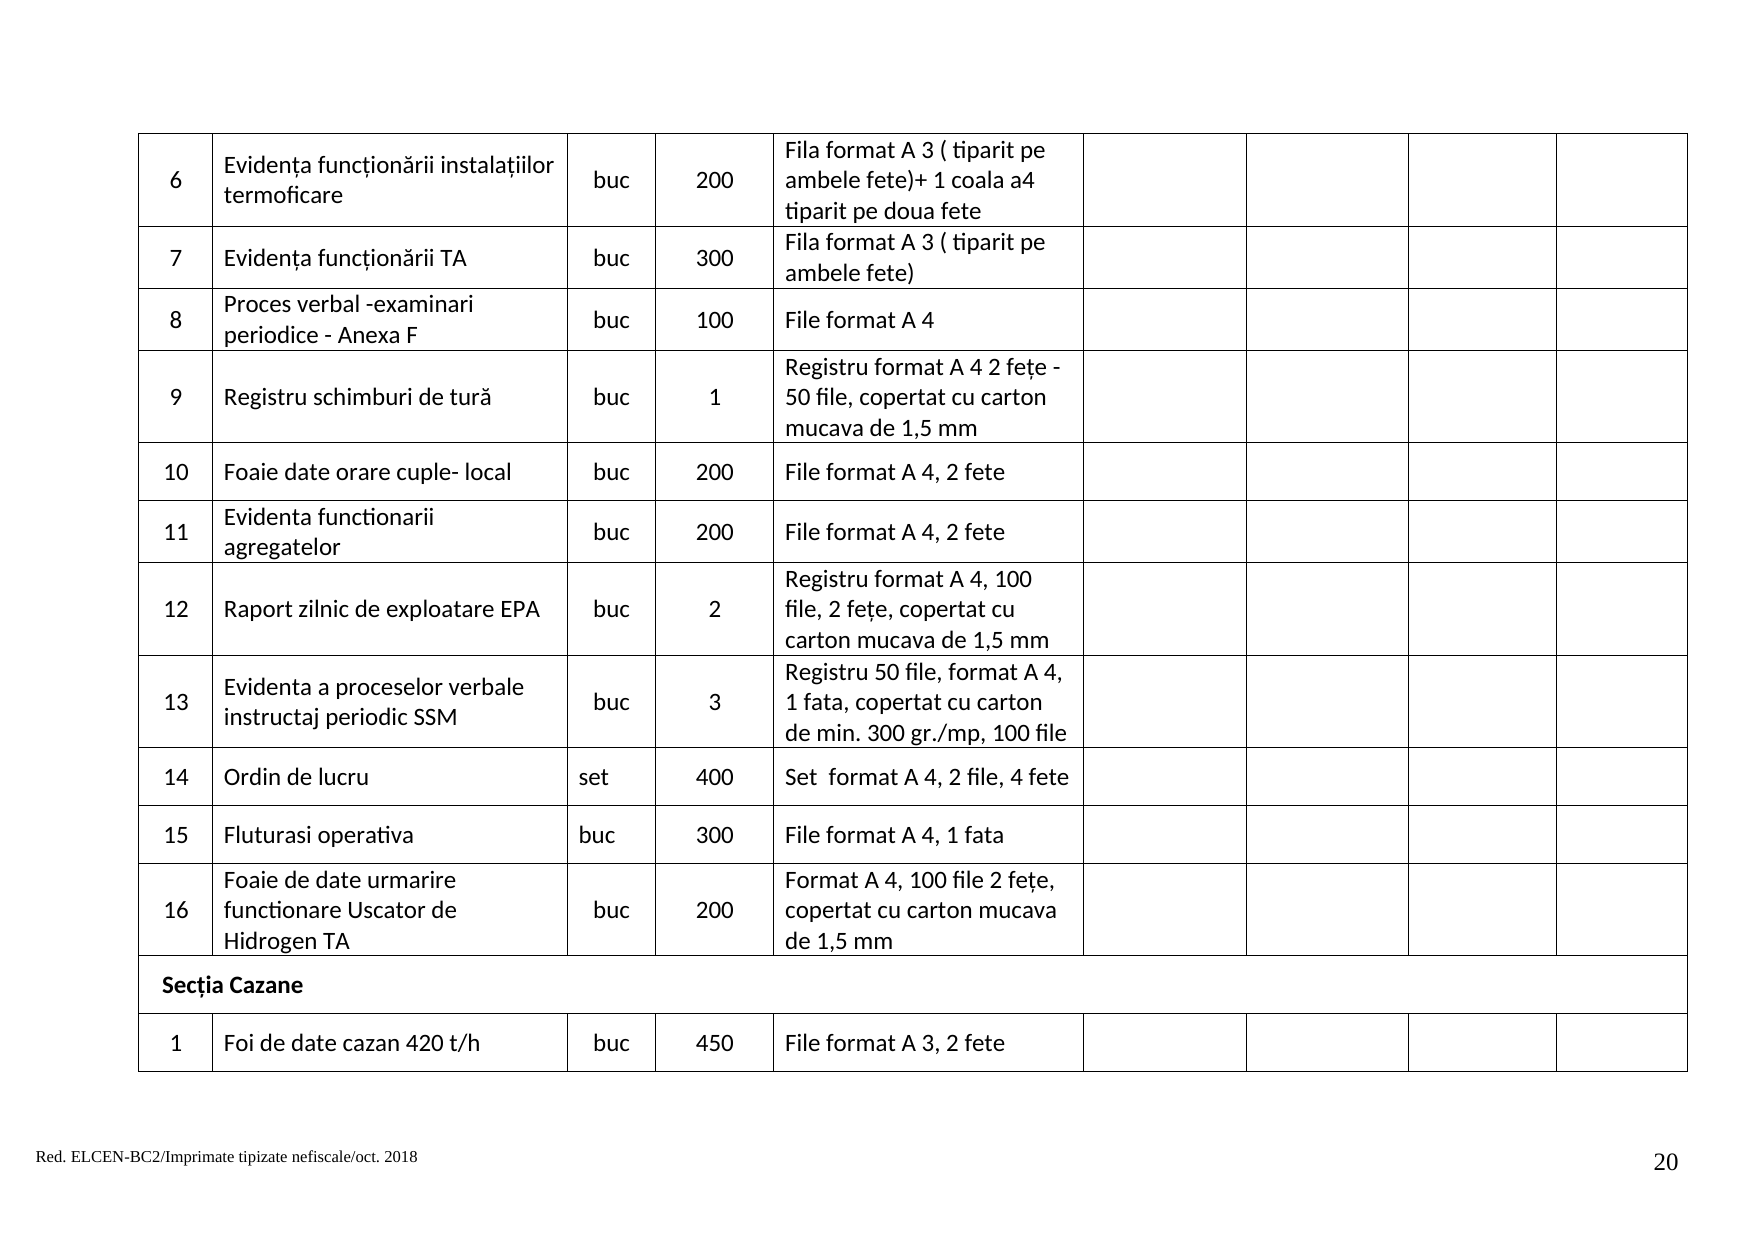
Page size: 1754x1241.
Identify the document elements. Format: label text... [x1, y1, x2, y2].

table_cell 9 [139, 351, 212, 442]
table_cell [1247, 443, 1408, 500]
table_cell [1557, 656, 1687, 747]
table_cell Proces verbal -examinari periodice - Anexa F [213, 289, 567, 350]
table_cell buc [568, 563, 655, 655]
table_cell Format A 4, 100 file 2 feţe, copertat cu carton mucava de 1,5 mm [774, 864, 1083, 955]
table_cell Registru format A 4 2 feţe - 50 file, copertat cu carton mucava de 1,5 mm [774, 351, 1083, 442]
table_cell Secţia Cazane [139, 956, 1687, 1013]
table_cell 200 [656, 864, 773, 955]
table_cell [1557, 351, 1687, 442]
table_cell buc [568, 289, 655, 350]
table_cell [1409, 1014, 1556, 1071]
table_cell 450 [656, 1014, 773, 1071]
table_cell 7 [139, 227, 212, 288]
table_cell [1084, 501, 1246, 562]
table_cell File format A 4 [774, 289, 1083, 350]
table_cell buc [568, 501, 655, 562]
table_cell [1247, 748, 1408, 805]
table_cell 12 [139, 563, 212, 655]
table_cell 2 [656, 563, 773, 655]
table_cell buc [568, 351, 655, 442]
table_cell [1409, 563, 1556, 655]
table_cell [1557, 806, 1687, 863]
table_cell [1557, 289, 1687, 350]
table_cell [1084, 656, 1246, 747]
table_cell 300 [656, 806, 773, 863]
table_cell 3 [656, 656, 773, 747]
table_cell [1409, 443, 1556, 500]
table_cell Evidenţa funcţionării TA [213, 227, 567, 288]
table_cell [1557, 563, 1687, 655]
table_cell [1247, 501, 1408, 562]
table_cell 10 [139, 443, 212, 500]
table_cell Fila format A 3 ( tiparit pe ambele fete)+ 1 coala a4 tiparit pe doua fete [774, 134, 1083, 226]
table_cell File format A 4, 1 fata [774, 806, 1083, 863]
table_cell [1084, 864, 1246, 955]
table_cell [1247, 1014, 1408, 1071]
table_cell Foaie de date urmarire functionare Uscator de Hidrogen TA [213, 864, 567, 955]
table_cell [1084, 289, 1246, 350]
table_cell [1409, 227, 1556, 288]
table_cell [1084, 351, 1246, 442]
table_cell 400 [656, 748, 773, 805]
table_cell [1557, 748, 1687, 805]
table_cell [1247, 563, 1408, 655]
table_cell [1084, 563, 1246, 655]
table_cell [1557, 864, 1687, 955]
table_cell Evidenţa funcţionării instalaţiilor termoficare [213, 134, 567, 226]
table_cell 6 [139, 134, 212, 226]
table_cell buc [568, 227, 655, 288]
table_cell Fluturasi operativa [213, 806, 567, 863]
table_cell [1247, 351, 1408, 442]
table_cell Set format A 4, 2 file, 4 fete [774, 748, 1083, 805]
table_cell [1247, 289, 1408, 350]
table_cell [1557, 443, 1687, 500]
table_cell Registru schimburi de tură [213, 351, 567, 442]
table_cell buc [568, 134, 655, 226]
table_cell [1409, 806, 1556, 863]
table_cell 15 [139, 806, 212, 863]
table_cell buc [568, 806, 655, 863]
table_cell [1084, 806, 1246, 863]
table_cell [1557, 501, 1687, 562]
table_cell File format A 4, 2 fete [774, 501, 1083, 562]
table_cell 11 [139, 501, 212, 562]
table_cell 13 [139, 656, 212, 747]
table_cell Evidenta functionarii agregatelor [213, 501, 567, 562]
table_cell [1084, 443, 1246, 500]
table_cell [1247, 134, 1408, 226]
table_cell [1247, 656, 1408, 747]
table_cell Evidenta a proceselor verbale instructaj periodic SSM [213, 656, 567, 747]
table_cell [1557, 227, 1687, 288]
table_cell set [568, 748, 655, 805]
table_cell [1409, 501, 1556, 562]
table_cell [1557, 134, 1687, 226]
table_cell buc [568, 864, 655, 955]
table_cell 14 [139, 748, 212, 805]
table_cell [1409, 289, 1556, 350]
table_cell 200 [656, 443, 773, 500]
table_cell [1247, 227, 1408, 288]
table_cell 1 [139, 1014, 212, 1071]
table_cell 300 [656, 227, 773, 288]
table_cell 8 [139, 289, 212, 350]
table_cell Foaie date orare cuple- local [213, 443, 567, 500]
table_cell 100 [656, 289, 773, 350]
table_cell Registru format A 4, 100 file, 2 feţe, copertat cu carton mucava de 1,5 mm [774, 563, 1083, 655]
table_cell [1247, 806, 1408, 863]
table_cell Registru 50 file, format A 4, 1 fata, copertat cu carton de min. 300 gr./mp, 100 file [774, 656, 1083, 747]
table_cell 1 [656, 351, 773, 442]
table_cell buc [568, 443, 655, 500]
table_cell buc [568, 656, 655, 747]
table_cell File format A 3, 2 fete [774, 1014, 1083, 1071]
table_cell [1409, 134, 1556, 226]
table_cell 16 [139, 864, 212, 955]
table_cell [1084, 1014, 1246, 1071]
table_cell [1084, 227, 1246, 288]
table_cell 200 [656, 134, 773, 226]
table_cell Foi de date cazan 420 t/h [213, 1014, 567, 1071]
table_cell 200 [656, 501, 773, 562]
table_cell Ordin de lucru [213, 748, 567, 805]
table_cell [1247, 864, 1408, 955]
table_cell [1409, 351, 1556, 442]
table_cell [1409, 656, 1556, 747]
table_cell [1084, 748, 1246, 805]
table_cell File format A 4, 2 fete [774, 443, 1083, 500]
table_cell [1084, 134, 1246, 226]
table_cell Fila format A 3 ( tiparit pe ambele fete) [774, 227, 1083, 288]
table_cell buc [568, 1014, 655, 1071]
table_cell Raport zilnic de exploatare EPA [213, 563, 567, 655]
table_cell [1557, 1014, 1687, 1071]
table_cell [1409, 864, 1556, 955]
table_cell [1409, 748, 1556, 805]
